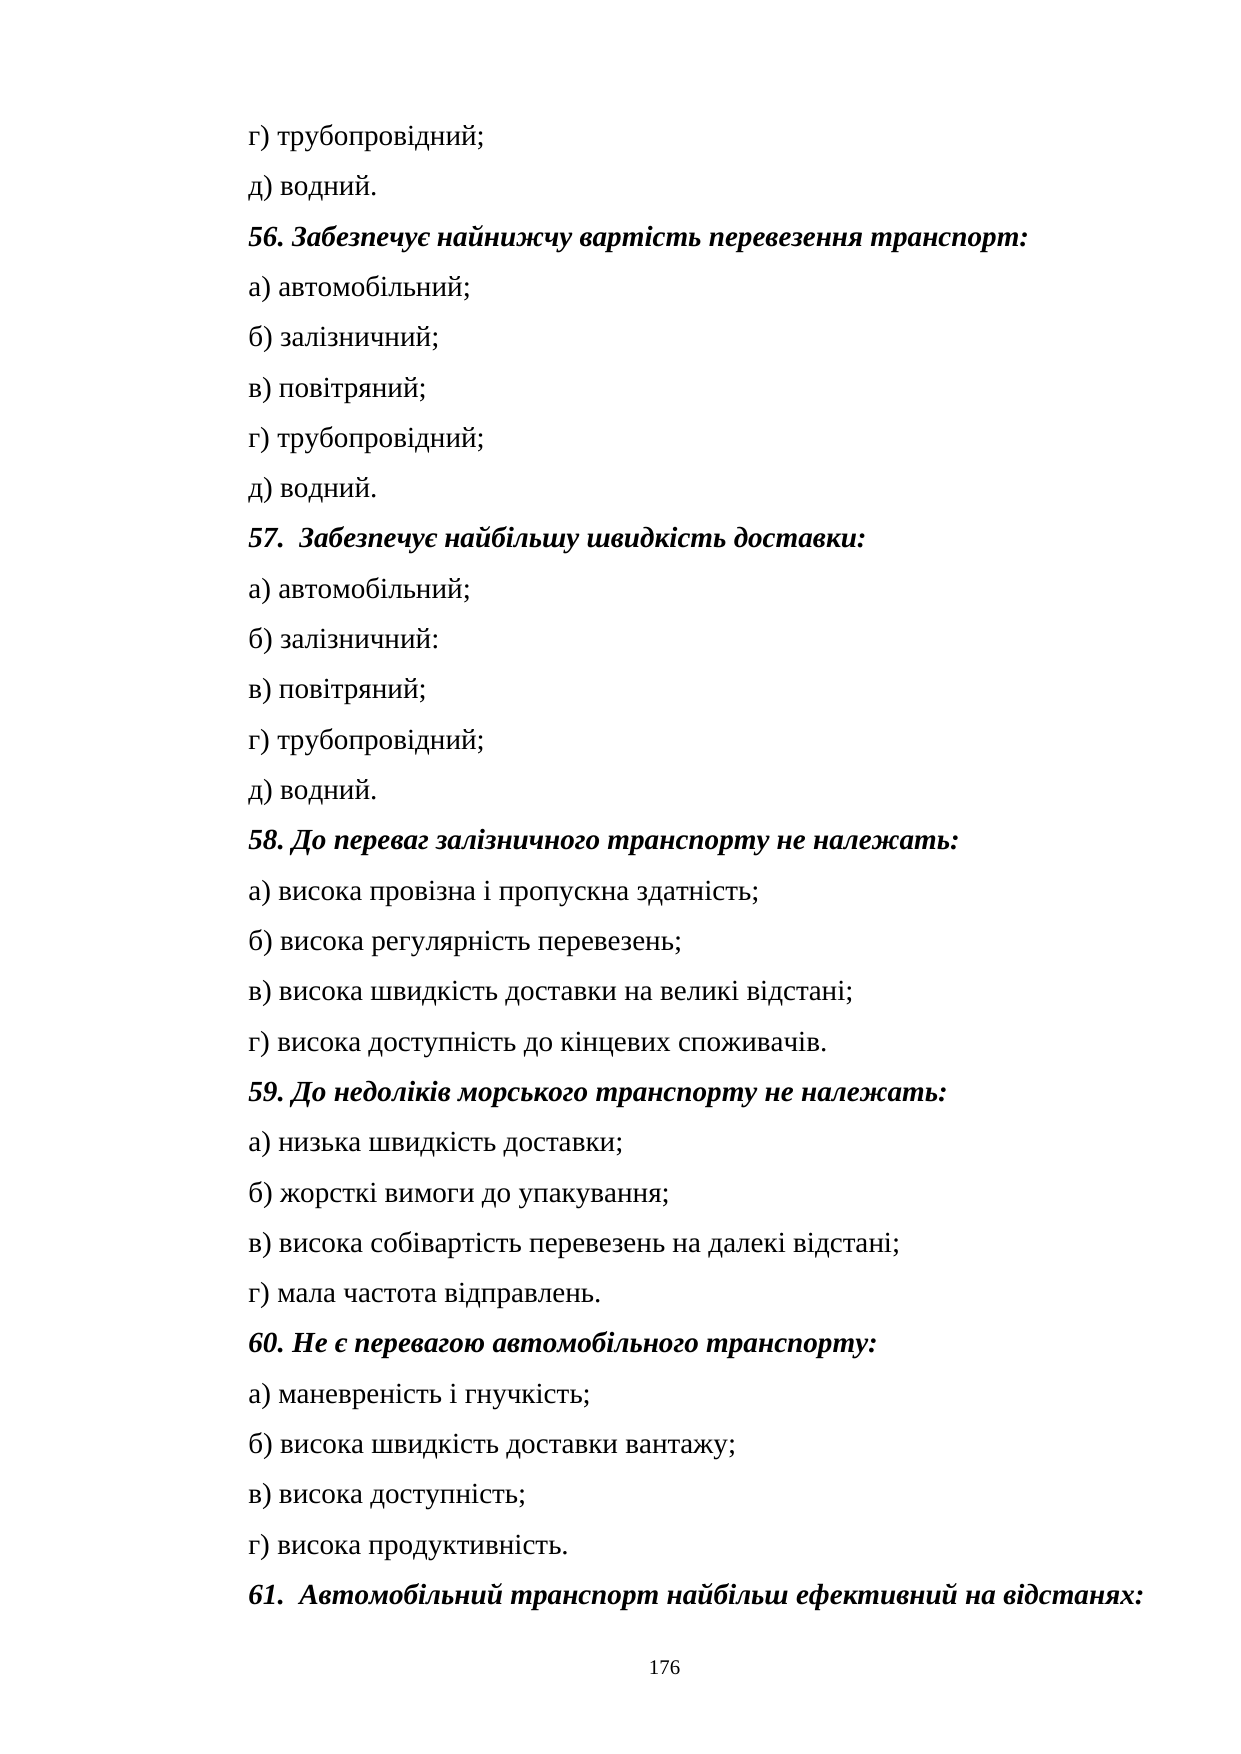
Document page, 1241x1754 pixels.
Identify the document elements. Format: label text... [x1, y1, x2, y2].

text 59. До недоліків морського транспорту не належать: [177, 1074, 1152, 1108]
text в) висока доступність; [177, 1477, 1152, 1510]
text б) висока швидкість доставки вантажу; [177, 1426, 1152, 1460]
text г) трубопровідний; [177, 722, 1152, 755]
text в) висока швидкість доставки на великі відстані; [177, 973, 1152, 1007]
text г) трубопровідний; [177, 420, 1152, 453]
text б) жорсткі вимоги до упакування; [177, 1175, 1152, 1208]
text д) водний. [177, 772, 1152, 806]
text а) маневреність і гнучкість; [177, 1376, 1152, 1409]
text 58. До переваг залізничного транспорту не належать: [177, 822, 1152, 856]
text а) автомобільний; [177, 571, 1152, 604]
text д) водний. [177, 168, 1152, 202]
text г) трубопровідний; [177, 118, 1152, 152]
text а) низька швидкість доставки; [177, 1124, 1152, 1158]
text в) повітряний; [177, 672, 1152, 705]
text 60. Не є перевагою автомобільного транспорту: [177, 1326, 1152, 1359]
text б) залізничний; [177, 319, 1152, 353]
text г) висока доступність до кінцевих споживачів. [177, 1024, 1152, 1057]
text б) висока регулярність перевезень; [177, 923, 1152, 957]
text а) автомобільний; [177, 269, 1152, 303]
text в) повітряний; [177, 370, 1152, 403]
text а) висока провізна і пропускна здатність; [177, 873, 1152, 906]
text 61. Автомобільний транспорт найбільш ефективний на відстанях: [177, 1577, 1152, 1611]
text 56. Забезпечує найнижчу вартість перевезення транспорт: [177, 219, 1152, 252]
text г) висока продуктивність. [177, 1527, 1152, 1560]
text 57. Забезпечує найбільшу швидкість доставки: [177, 521, 1152, 554]
text д) водний. [177, 470, 1152, 504]
text г) мала частота відправлень. [177, 1275, 1152, 1309]
text б) залізничний: [177, 621, 1152, 655]
text в) висока собівартість перевезень на далекі відстані; [177, 1225, 1152, 1258]
